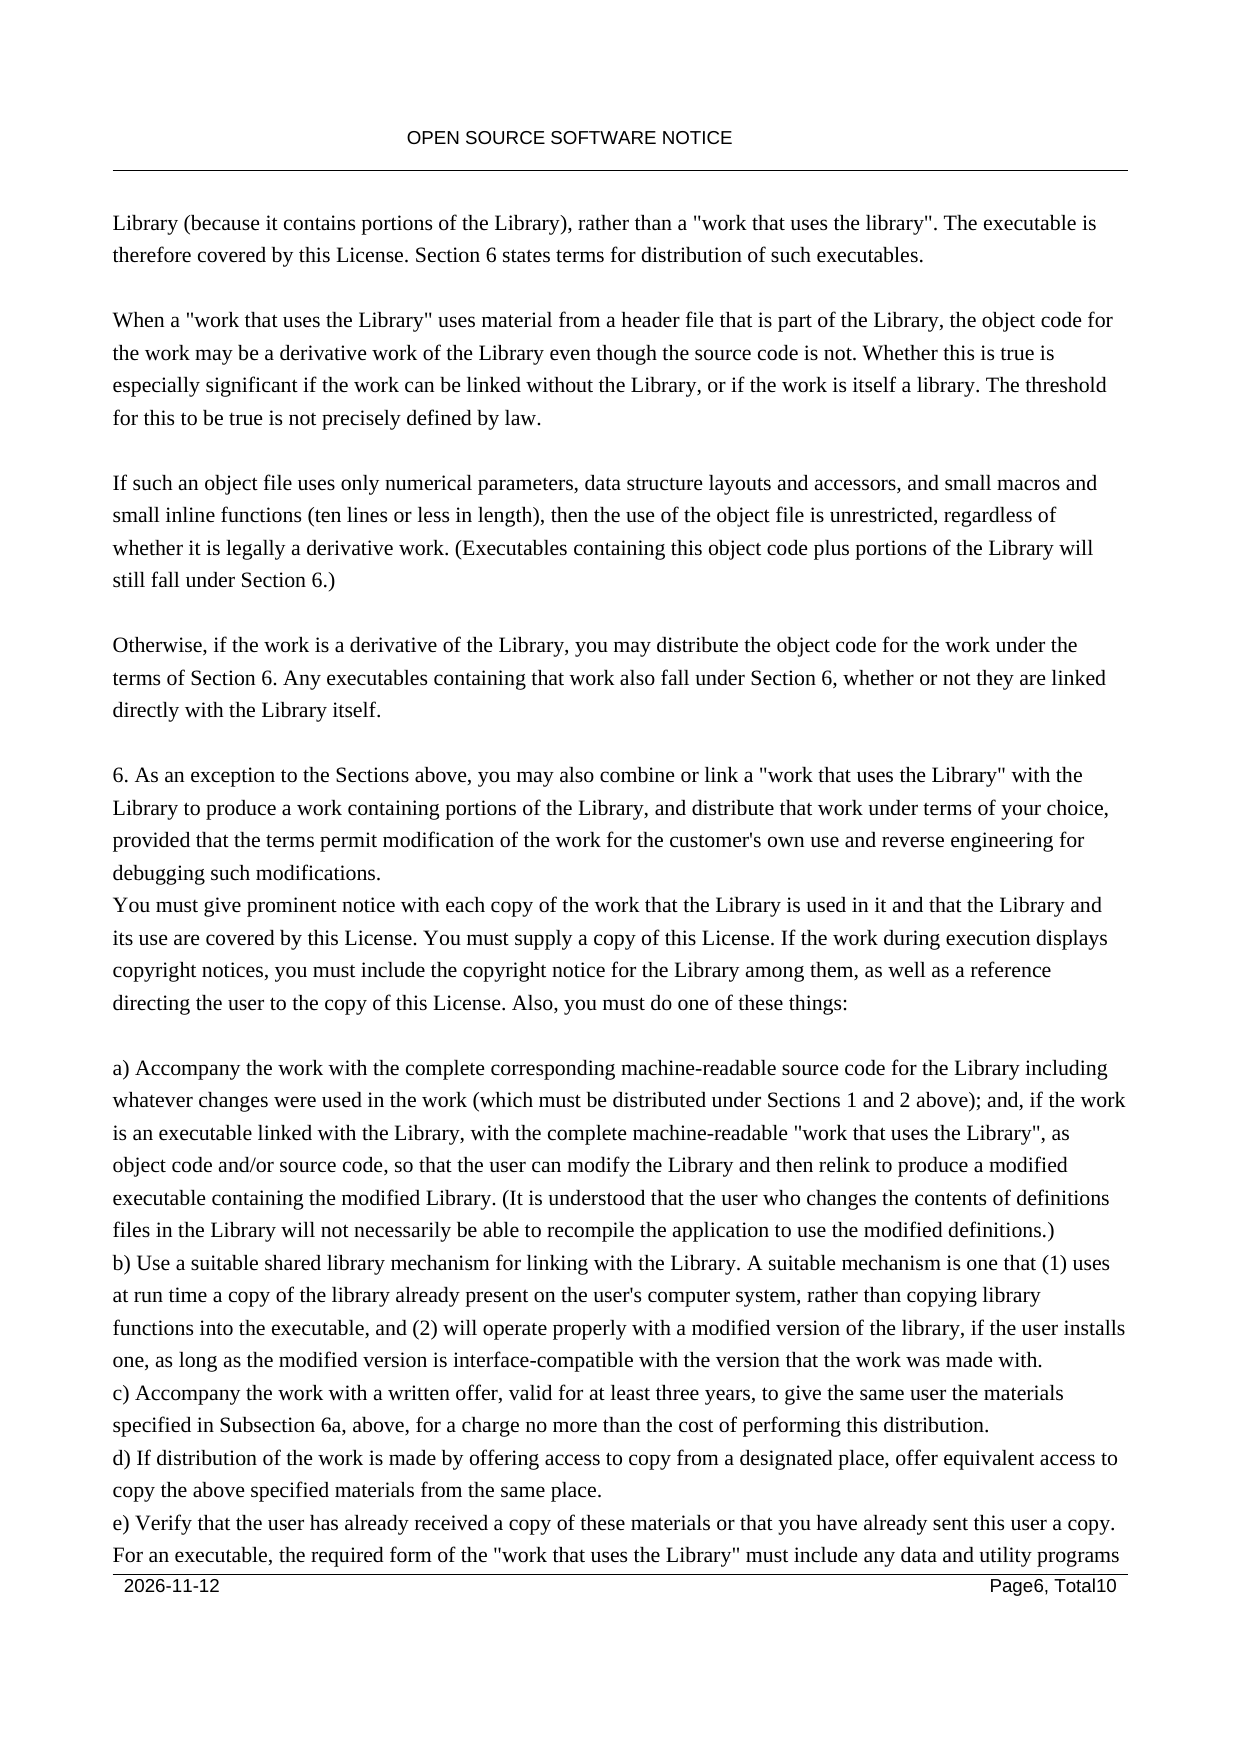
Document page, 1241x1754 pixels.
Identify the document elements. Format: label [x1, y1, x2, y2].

text [112, 206, 1128, 1571]
